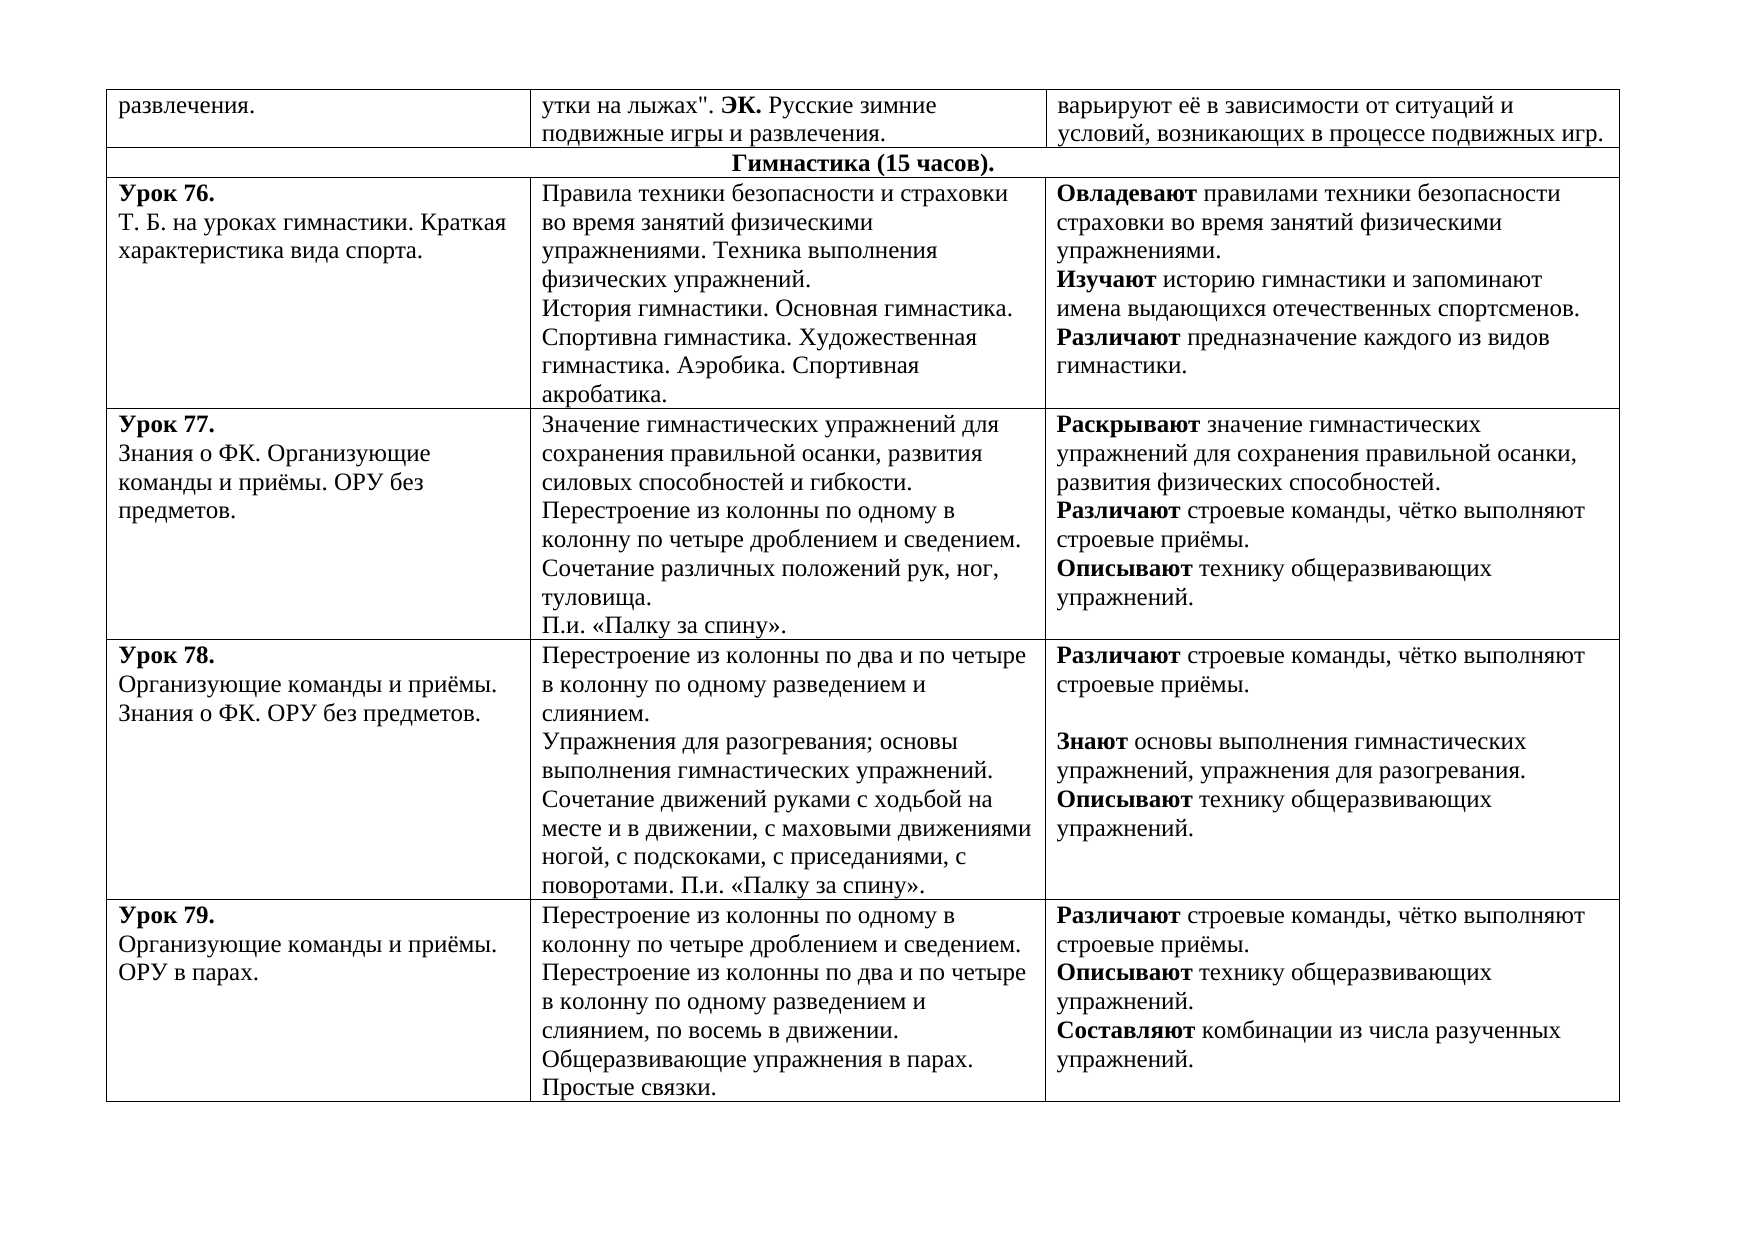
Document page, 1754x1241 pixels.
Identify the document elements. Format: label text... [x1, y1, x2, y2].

table_cell Урок 76. Т. Б. на уроках гимнастики. Краткая характеристика вида спорта. [107, 178, 530, 408]
table_cell Перестроение из колонны по одному в колонну по четыре дроблением и сведением. Перестроение из колонны по два и по четыре в колонну по одному разведением и слиянием, по восемь в движении. Общеразвивающие упражнения в парах. Простые связки. [531, 900, 1045, 1101]
table_cell Урок 78. Организующие команды и приёмы. Знания о ФК. ОРУ без предметов. [107, 640, 530, 899]
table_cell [531, 90, 1046, 147]
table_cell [107, 90, 530, 147]
table_cell Гимнастика (15 часов). [107, 148, 1619, 177]
table_cell Перестроение из колонны по два и по четыре в колонну по одному разведением и слиянием. Упражнения для разогревания; основы выполнения гимнастических упражнений. Сочетание движений руками с ходьбой на месте и в движении, с маховыми движениями ногой, с подскоками, с приседаниями, с поворотами. П.и. «Палку за спину». [531, 640, 1045, 899]
table_cell Урок 77. Знания о ФК. Организующие команды и приёмы. ОРУ без предметов. [107, 409, 530, 639]
table_cell Различают строевые команды, чётко выполняют строевые приёмы. Знают основы выполнения гимнастических упражнений, упражнения для разогревания. Описывают технику общеразвивающих упражнений. [1046, 640, 1619, 899]
table_cell Урок 79. Организующие команды и приёмы. ОРУ в парах. [107, 900, 530, 1101]
table_cell Овладевают правилами техники безопасности страховки во время занятий физическими упражнениями. Изучают историю гимнастики и запоминают имена выдающихся отечественных спортсменов. Различают предназначение каждого из видов гимнастики. [1046, 178, 1619, 408]
table_cell Значение гимнастических упражнений для сохранения правильной осанки, развития силовых способностей и гибкости. Перестроение из колонны по одному в колонну по четыре дроблением и сведением. Сочетание различных положений рук, ног, туловища. П.и. «Палку за спину». [531, 409, 1045, 639]
table_cell Раскрывают значение гимнастических упражнений для сохранения правильной осанки, развития физических способностей. Различают строевые команды, чётко выполняют строевые приёмы. Описывают технику общеразвивающих упражнений. [1046, 409, 1619, 639]
table_cell Правила техники безопасности и страховки во время занятий физическими упражнениями. Техника выполнения физических упражнений. История гимнастики. Основная гимнастика. Спортивна гимнастика. Художественная гимнастика. Аэробика. Спортивная акробатика. [531, 178, 1045, 408]
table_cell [1047, 90, 1619, 147]
table_cell Различают строевые команды, чётко выполняют строевые приёмы. Описывают технику общеразвивающих упражнений. Составляют комбинации из числа разученных упражнений. [1046, 900, 1619, 1101]
